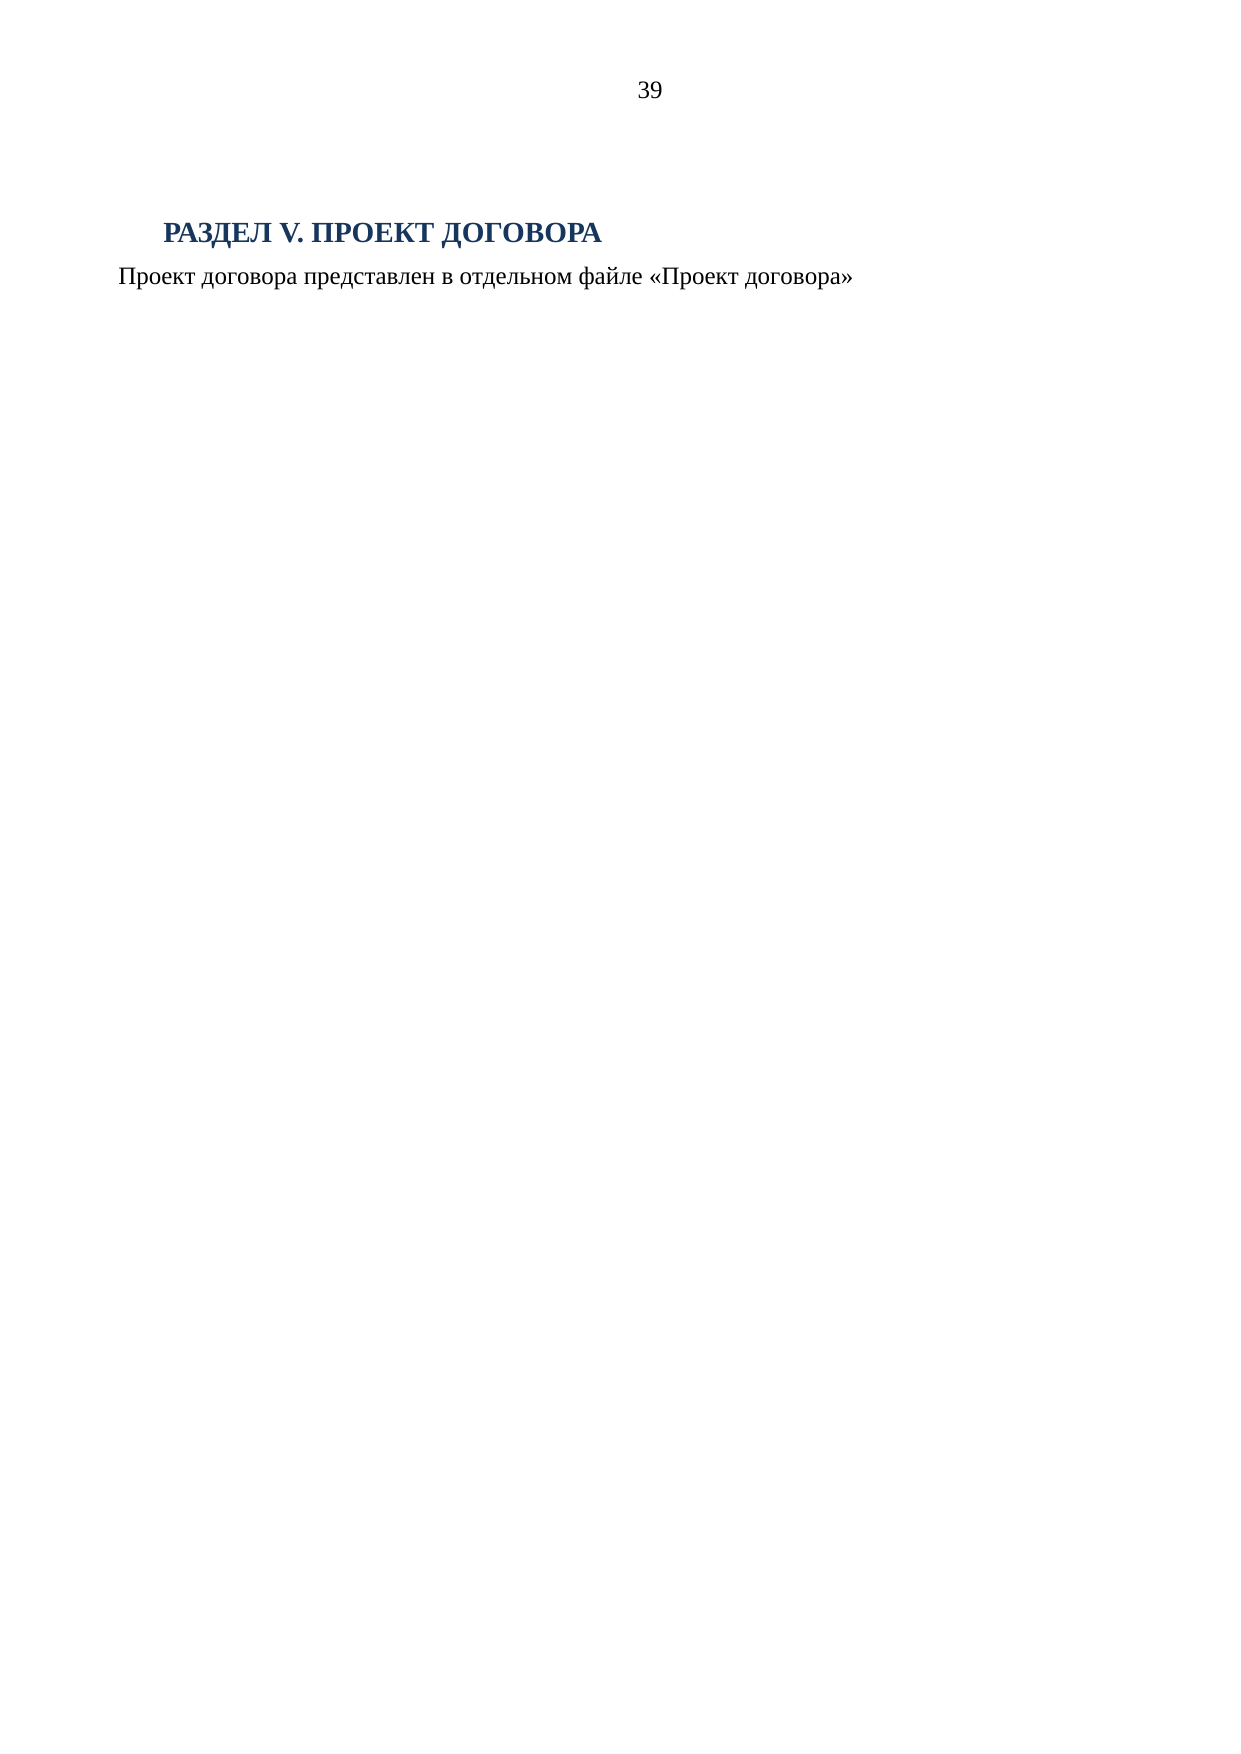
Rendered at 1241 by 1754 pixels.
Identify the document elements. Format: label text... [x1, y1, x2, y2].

text Проект договора представлен в отдельном файле «Проект договора» [118, 261, 1181, 290]
subtitle РАЗДЕЛ V. ПРОЕКТ ДОГОВОРА [163, 215, 1181, 248]
